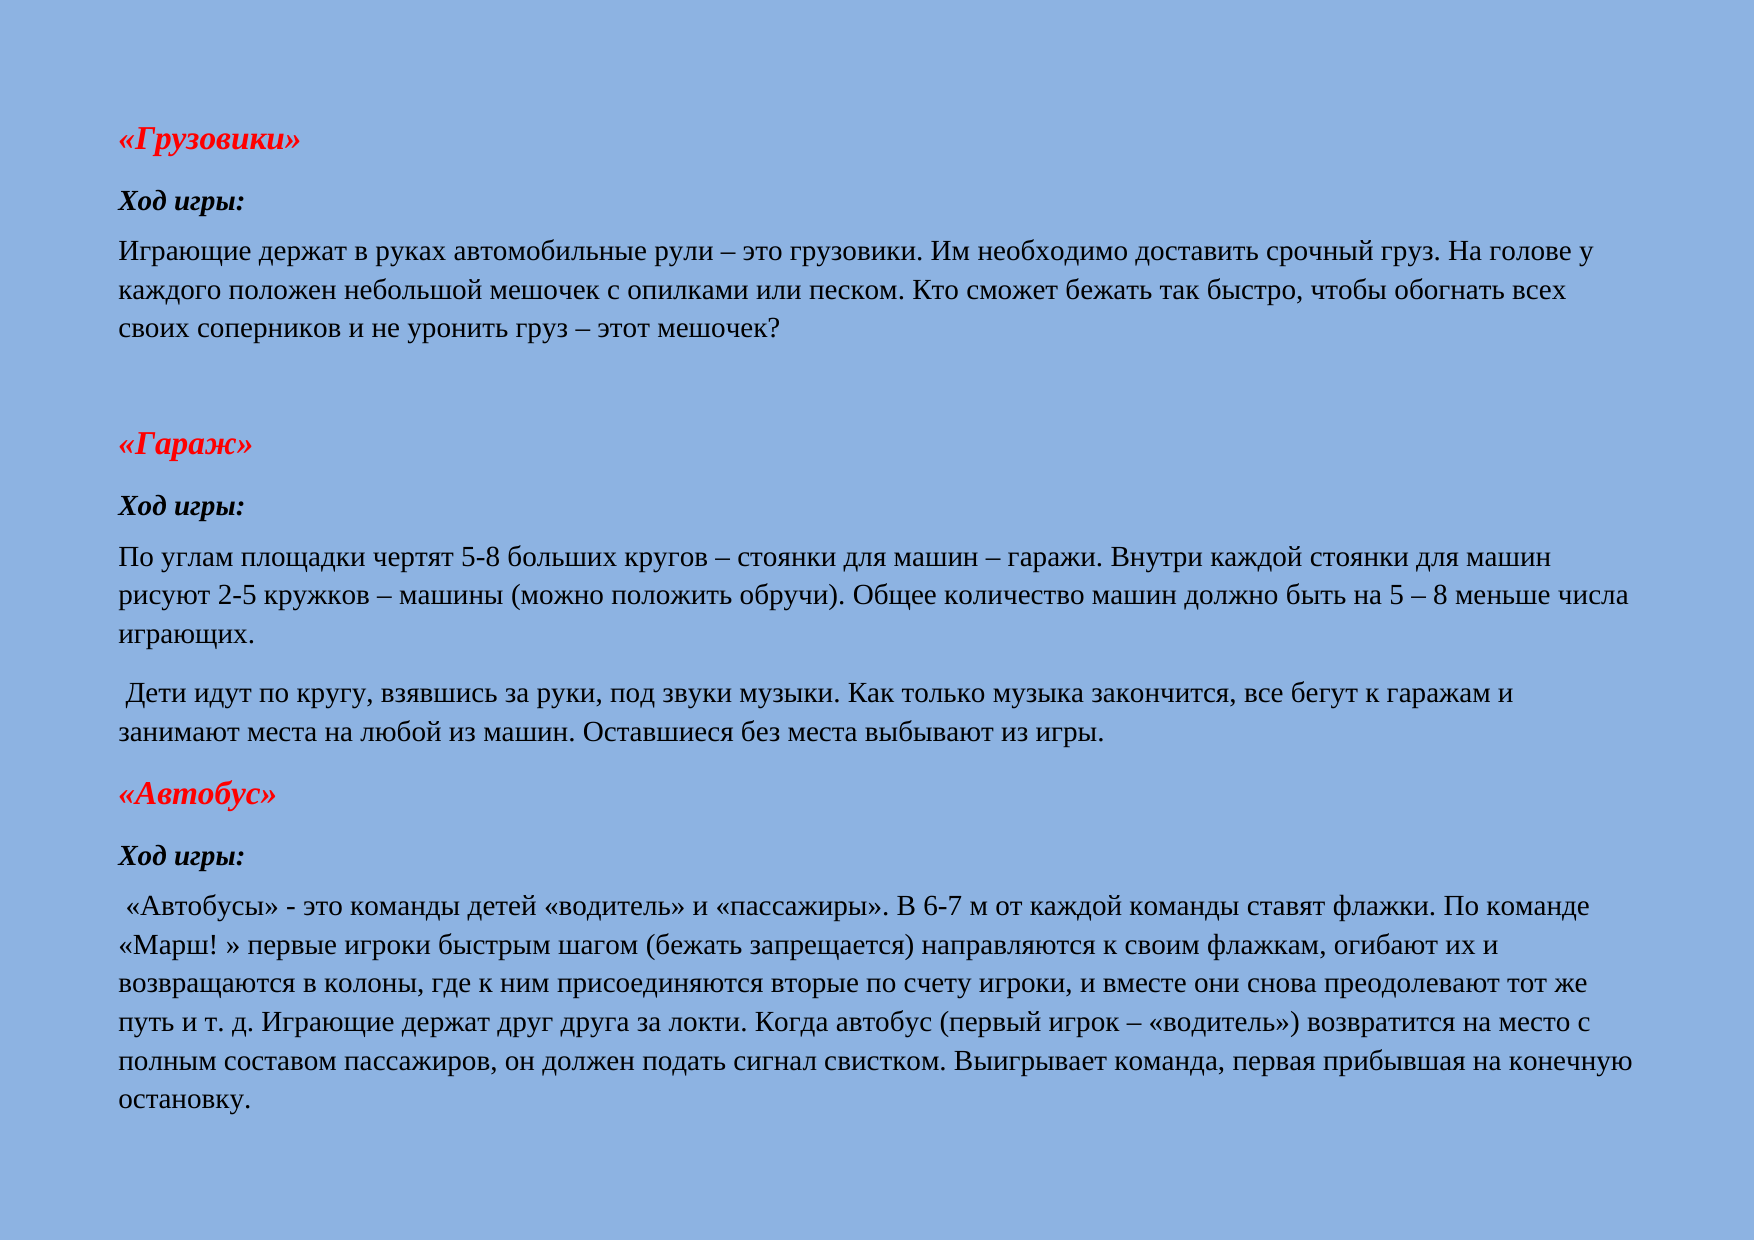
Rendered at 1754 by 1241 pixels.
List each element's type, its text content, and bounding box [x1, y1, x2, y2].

text По углам площадки чертят 5-8 больших кругов – стоянки для машин – гаражи. Внутри каждой стоянки для машин рисуют 2-5 кружков – машины (можно положить обручи). Общее количество машин должно быть на 5 – 8 меньше числа играющих. [118, 539, 1636, 649]
text Ход игры: [118, 838, 1636, 872]
text «Автобус» [118, 773, 1636, 812]
text «Автобусы» - это команды детей «водитель» и «пассажиры». В 6-7 м от каждой команды ставят флажки. По команде «Марш! » первые игроки быстрым шагом (бежать запрещается) направляются к своим флажкам, огибают их и возвращаются в колоны, где к ним присоединяются вторые по счету игроки, и вместе они снова преодолевают тот же путь и т. д. Играющие держат друг друга за локти. Когда автобус (первый игрок – «водитель») возвратится на место с полным составом пассажиров, он должен подать сигнал свистком. Выигрывает команда, первая прибывшая на конечную остановку. [118, 888, 1636, 1115]
text «Гараж» [118, 424, 1636, 462]
text Играющие держат в руках автомобильные рули – это грузовики. Им необходимо доставить срочный груз. На голове у каждого положен небольшой мешочек с опилками или песком. Кто сможет бежать так быстро, чтобы обогнать всех своих соперников и не уронить груз – этот мешочек? [118, 233, 1636, 344]
text «Грузовики» [118, 118, 1636, 156]
text Ход игры: [118, 488, 1636, 522]
text Дети идут по кругу, взявшись за руки, под звуки музыки. Как только музыка закончится, все бегут к гаражам и занимают места на любой из машин. Оставшиеся без места выбывают из игры. [118, 675, 1636, 747]
text Ход игры: [118, 183, 1636, 217]
